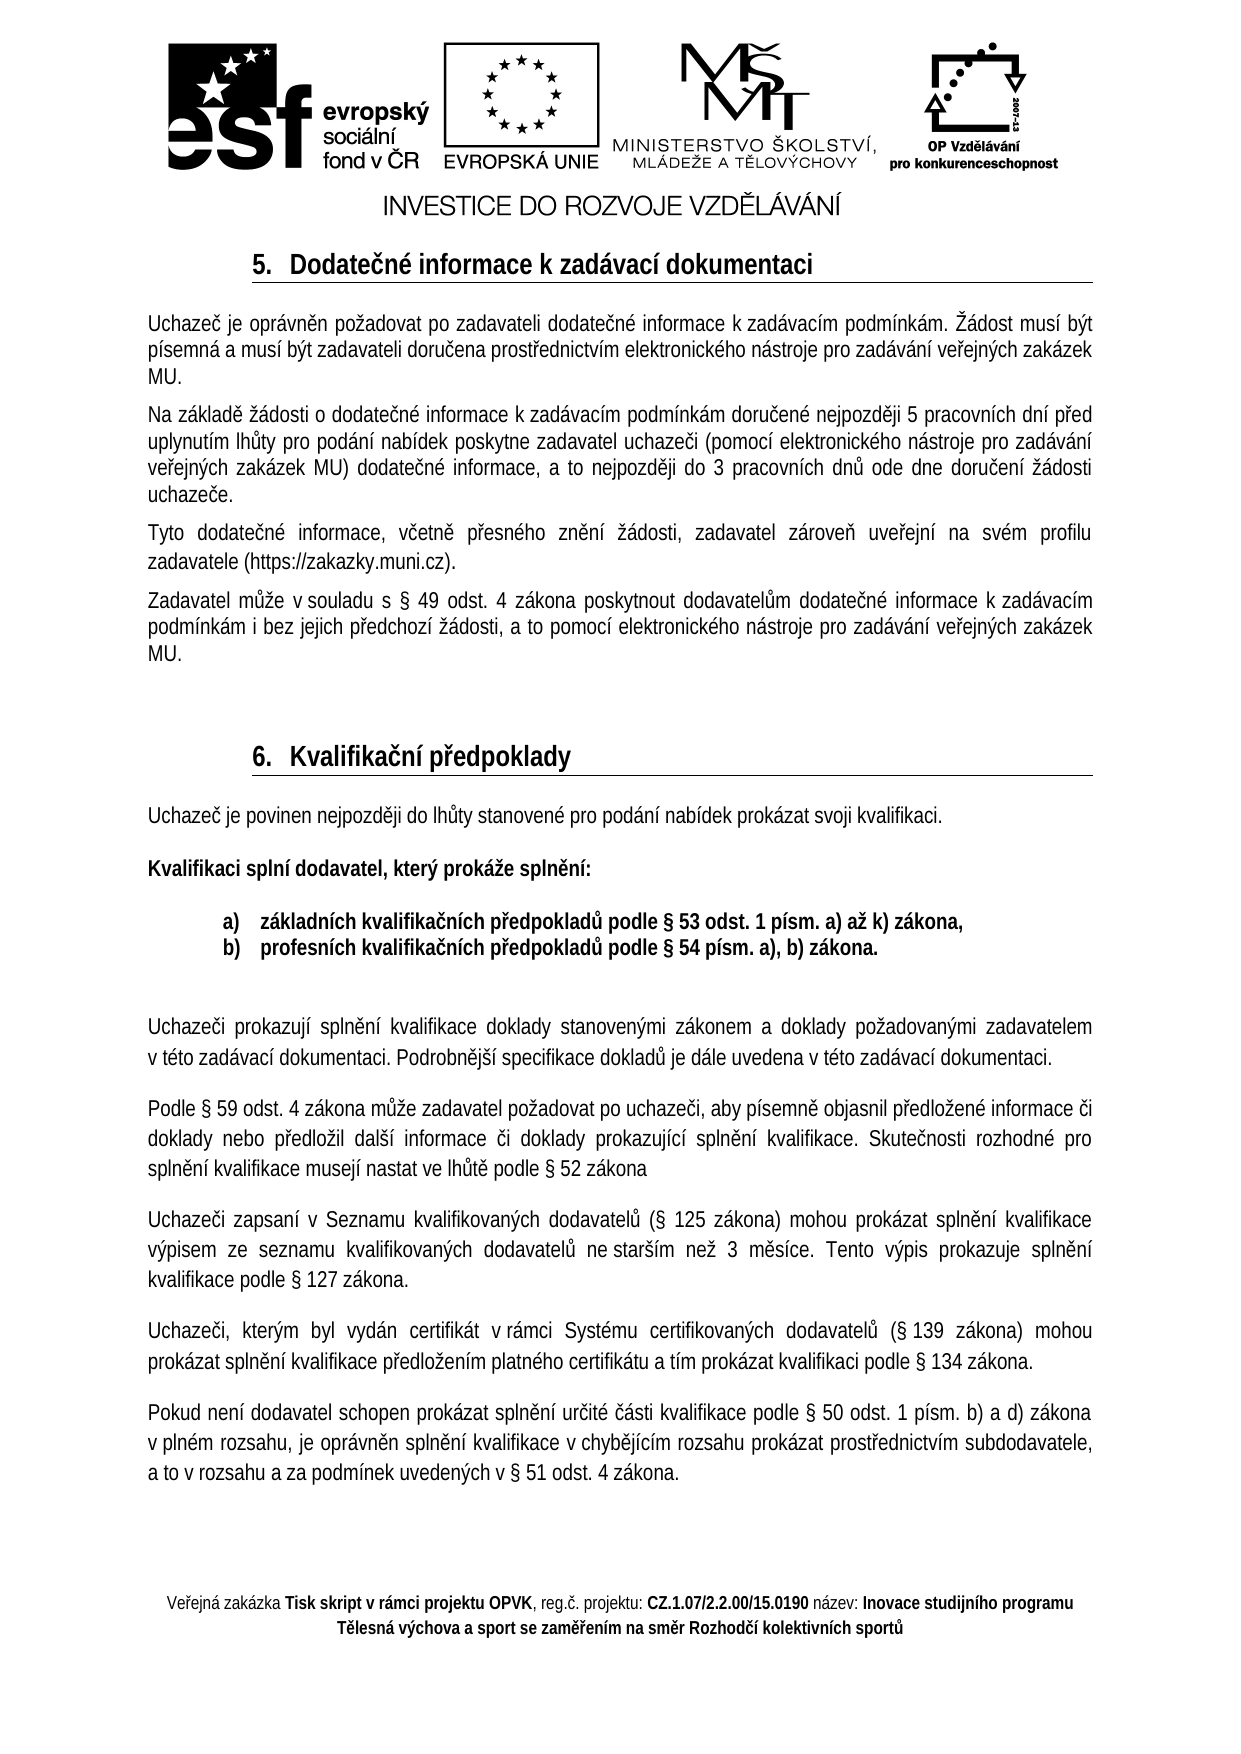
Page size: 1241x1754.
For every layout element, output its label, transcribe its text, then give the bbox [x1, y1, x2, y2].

list profesních kvalifikačních předpokladů podle § 54 písm. a), b) zákona. [223, 934, 1093, 961]
subtitle Tyto dodatečné informace, včetně přesného znění žádosti, zadavatel zároveň uveřejní na svém profilu zadavatele (https://zakazky.muni.cz). [148, 519, 1093, 574]
text Uchazeč je povinen nejpozději do lhůty stanovené pro podání nabídek prokázat svoji kvalifikaci. [148, 802, 1093, 829]
text Pokud není dodavatel schopen prokázat splnění určité části kvalifikace podle § 50 odst. 1 písm. b) a d) zákona v plném rozsahu, je oprávněn splnění kvalifikace v chybějícím rozsahu prokázat prostřednictvím subdodavatele, a to v rozsahu a za podmínek uvedených v § 51 odst. 4 zákona. [148, 1399, 1093, 1485]
picture [121, 3, 1119, 247]
text Uchazeči, kterým byl vydán certifikát v rámci Systému certifikovaných dodavatelů (§ 139 zákona) mohou prokázat splnění kvalifikace předložením platného certifikátu a tím prokázat kvalifikaci podle § 134 zákona. [148, 1317, 1093, 1374]
text Uchazeč je oprávněn požadovat po zadavateli dodatečné informace k zadávacím podmínkám. Žádost musí být písemná a musí být zadavateli doručena prostřednictvím elektronického nástroje pro zadávání veřejných zakázek MU. [148, 310, 1093, 389]
text Zadavatel může v souladu s § 49 odst. 4 zákona poskytnout dodavatelům dodatečné informace k zadávacím podmínkám i bez jejich předchozí žádosti, a to pomocí elektronického nástroje pro zadávání veřejných zakázek MU. [148, 587, 1093, 666]
list základních kvalifikačních předpokladů podle § 53 odst. 1 písm. a) až k) zákona, [223, 908, 1093, 934]
text Podle § 59 odst. 4 zákona může zadavatel požadovat po uchazeči, aby písemně objasnil předložené informace či doklady nebo předložil další informace či doklady prokazující splnění kvalifikace. Skutečnosti rozhodné pro splnění kvalifikace musejí nastat ve lhůtě podle § 52 zákona [148, 1094, 1093, 1181]
text Uchazeči prokazují splnění kvalifikace doklady stanovenými zákonem a doklady požadovanými zadavatelem v této zadávací dokumentaci. Podrobnější specifikace dokladů je dále uvedena v této zadávací dokumentaci. [148, 1013, 1093, 1070]
text Uchazeči zapsaní v Seznamu kvalifikovaných dodavatelů (§ 125 zákona) mohou prokázat splnění kvalifikace výpisem ze seznamu kvalifikovaných dodavatelů ne starším než 3 měsíce. Tento výpis prokazuje splnění kvalifikace podle § 127 zákona. [148, 1206, 1093, 1293]
text Kvalifikační předpoklady [252, 739, 1093, 775]
text Dodatečné informace k zadávací dokumentaci [252, 148, 1093, 282]
subtitle Na základě žádosti o dodatečné informace k zadávacím podmínkám doručené nejpozději 5 pracovních dní před uplynutím lhůty pro podání nabídek poskytne zadavatel uchazeči (pomocí elektronického nástroje pro zadávání veřejných zakázek MU) dodatečné informace, a to nejpozději do 3 pracovních dnů ode dne doručení žádosti uchazeče. [148, 401, 1093, 507]
text Kvalifikaci splní dodavatel, který prokáže splnění: [148, 855, 1093, 881]
